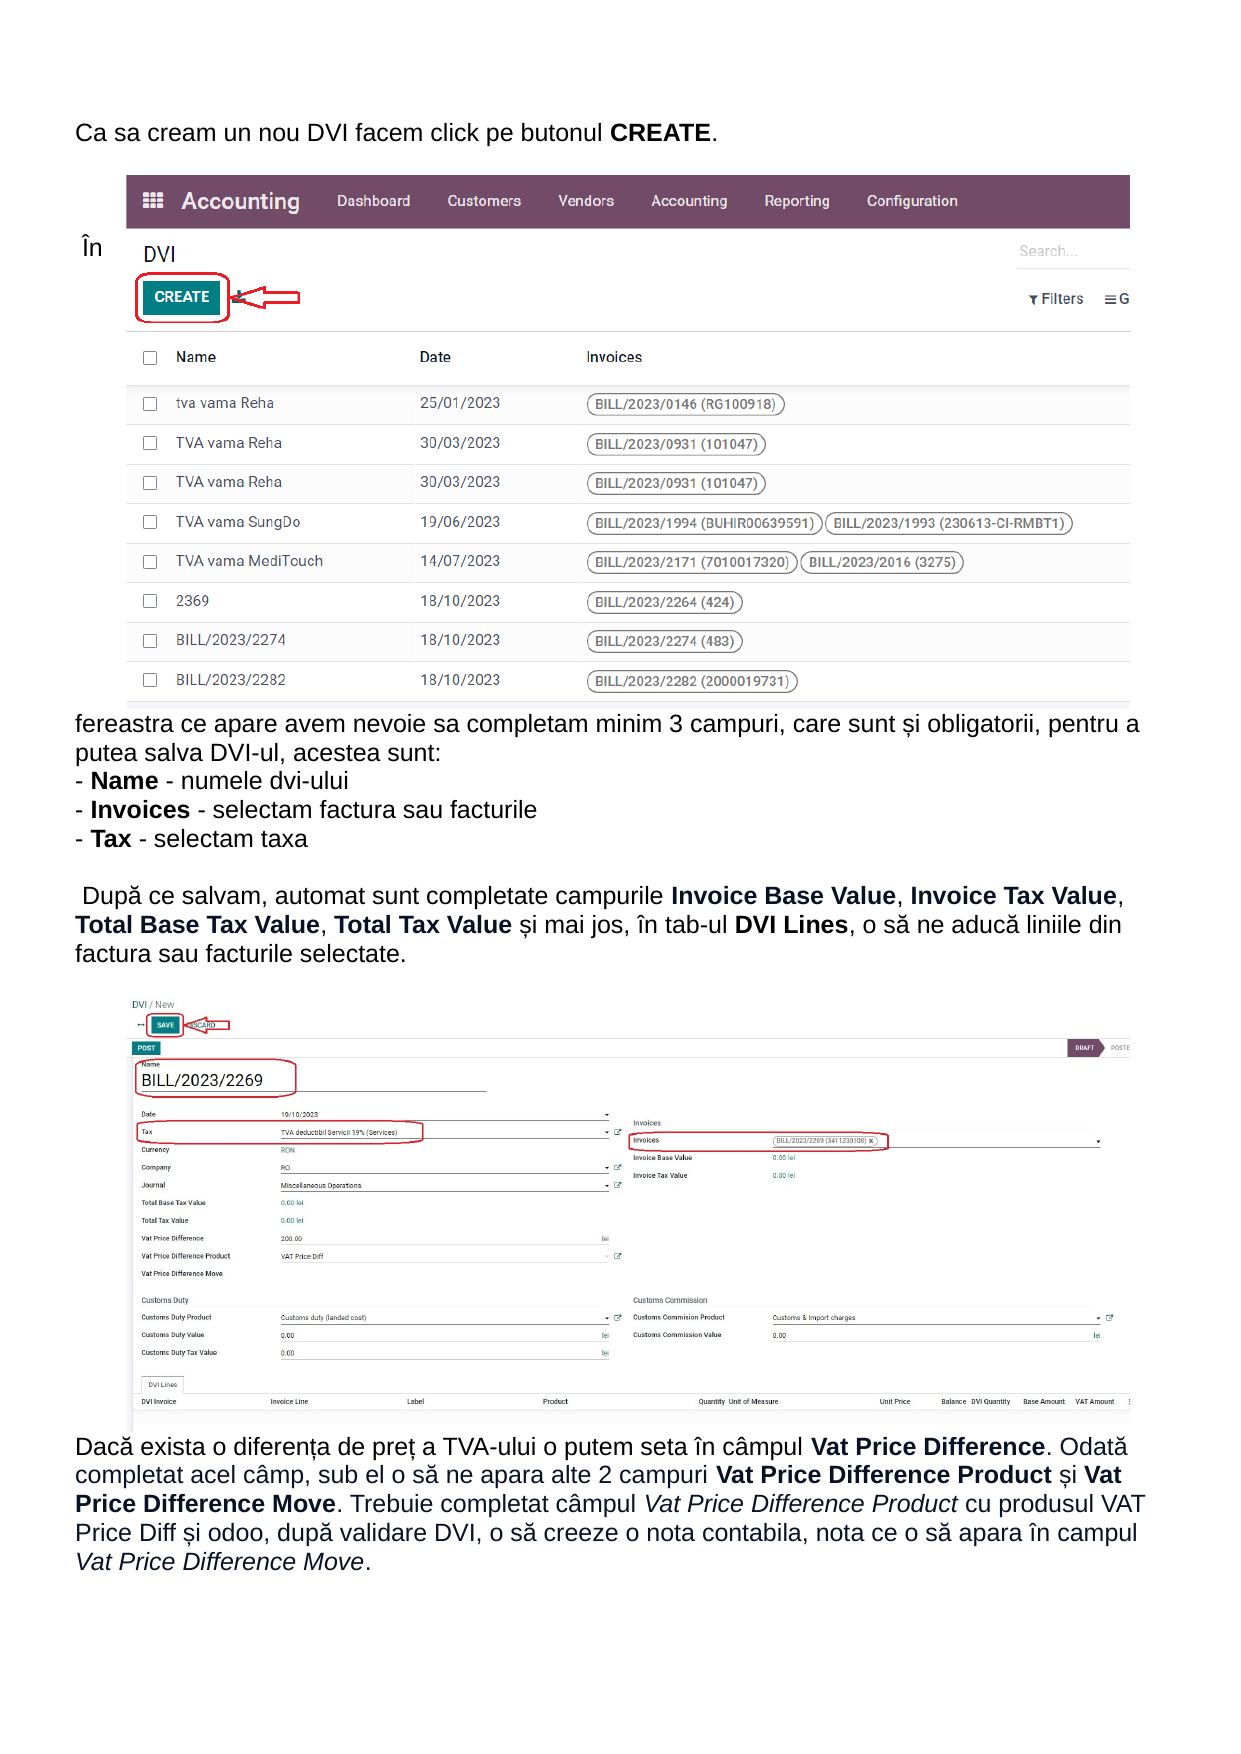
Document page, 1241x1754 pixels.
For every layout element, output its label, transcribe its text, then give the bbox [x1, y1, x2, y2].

text - Invoices - selectam factura sau facturile [75, 795, 1181, 824]
text Ca sa cream un nou DVI facem click pe butonul CREATE. [75, 118, 1181, 147]
text După ce salvam, automat sunt completate campurile Invoice Base Value, Invoice Tax Value, Total Base Tax Value, Total Tax Value și mai jos, în tab-ul DVI Lines, o să ne aducă liniile din factura sau facturile selectate. [75, 881, 1181, 967]
text - Tax - selectam taxa [75, 824, 1181, 852]
picture [126, 175, 1130, 709]
picture [126, 996, 1130, 1432]
text - Name - numele dvi-ului [75, 766, 1181, 795]
